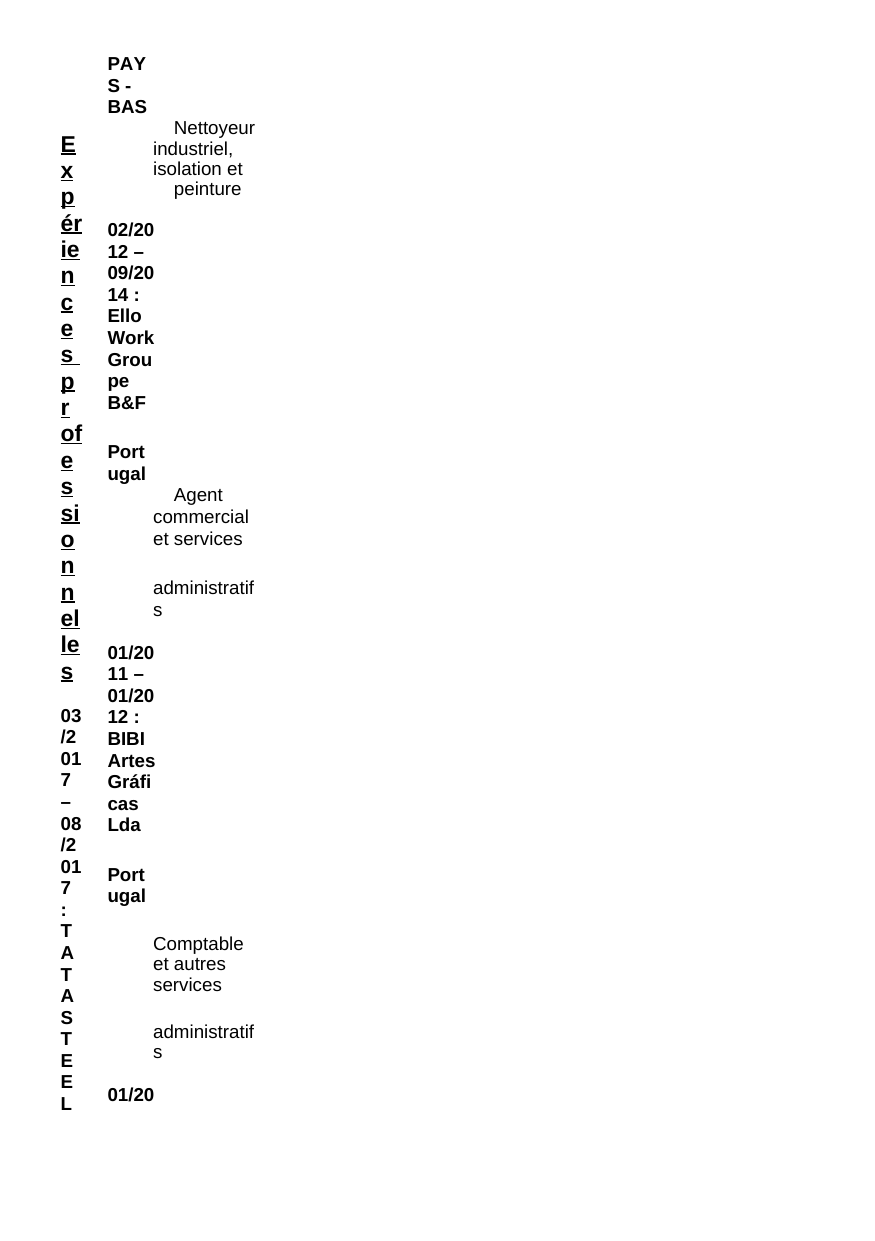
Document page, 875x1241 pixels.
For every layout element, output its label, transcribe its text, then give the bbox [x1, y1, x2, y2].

text 03/2017 – 08/2017 : TATA STEEL PAYS - BAS [60, 704, 82, 1114]
text 01/2011 – 01/2012 : BIBI Artes Gráficas Lda [107, 642, 155, 836]
text Portugal [107, 836, 155, 907]
text peinture [153, 179, 259, 200]
text 02/2012 – 09/2014 : Ello Work Groupe B&F [107, 219, 155, 413]
text 03/2017 – 08/2017 : TATA STEEL PAYS - BAS [107, 53, 155, 118]
text Agent commercial et services [153, 484, 259, 549]
text administratifs [153, 549, 259, 620]
text Expériences professionnelles [60, 131, 82, 232]
text Portugal [107, 413, 155, 484]
text Nettoyeur industriel, isolation et [153, 118, 259, 179]
text Expériences professionnelles [60, 233, 82, 443]
text Comptable et autres services [153, 907, 259, 995]
text administratifs [153, 995, 259, 1063]
text Expériences professionnelles [60, 444, 82, 684]
